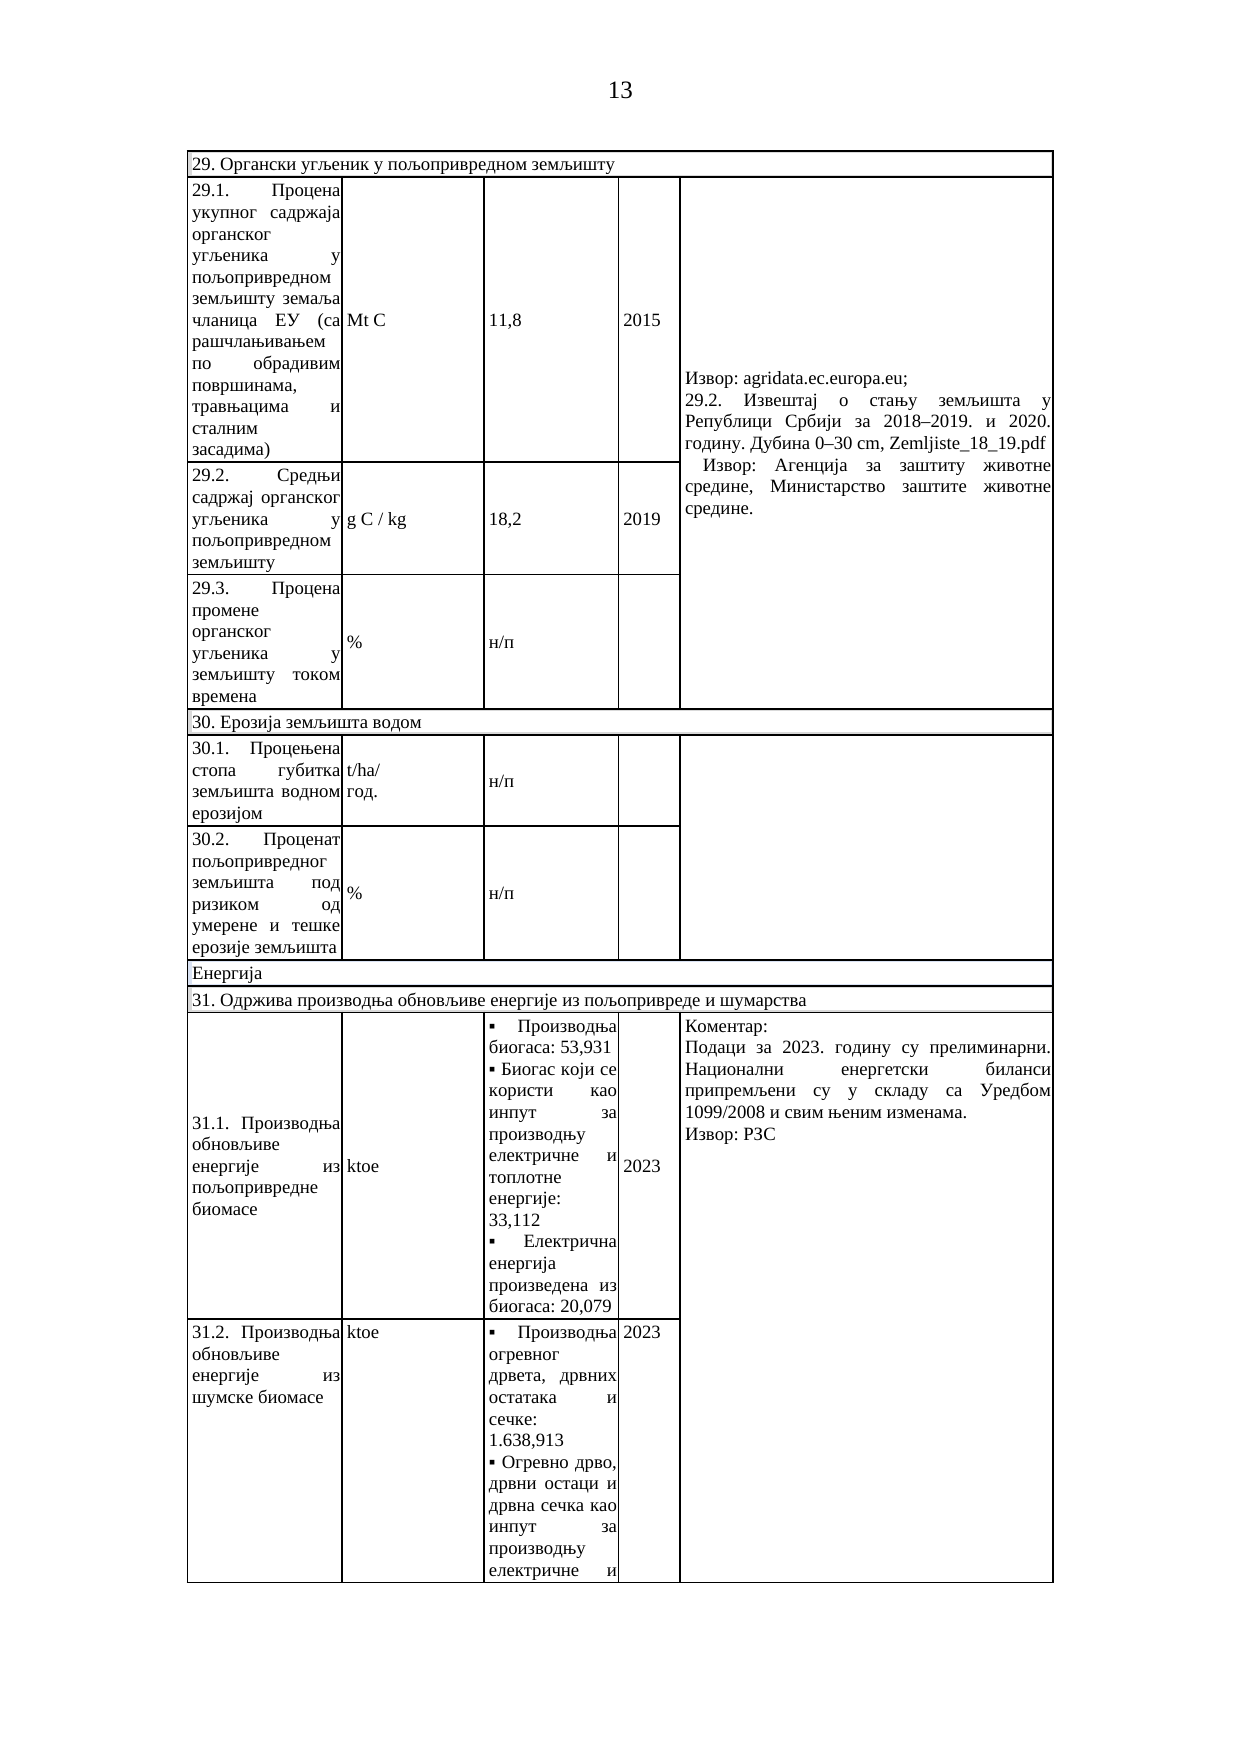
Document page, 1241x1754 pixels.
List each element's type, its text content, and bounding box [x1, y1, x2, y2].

table_cell Mt C [343, 178, 483, 461]
table_cell 30. Ерозија земљишта водом [188, 710, 1052, 734]
table_cell 29.3. Процена промене органског угљеника у земљишту током времена [188, 575, 341, 708]
table_cell 2019 [619, 463, 679, 574]
table_cell 18,2 [485, 463, 618, 574]
table_cell 2023 [619, 1320, 679, 1582]
table_cell Извор: agridata.ec.europa.eu; 29.2. Извештај о стању земљишта у Републици Србији за 2018–2019. и 2020. годину. Дубина 0–30 cm, Zemljiste_18_19.pdf Извор: Агенција за заштиту животне средине, Министарство заштите животне средине. [681, 178, 1052, 708]
table_cell [681, 736, 1052, 959]
table_cell 30.2. Проценат пољопривредног земљишта под ризиком од умерене и тешке ерозије земљишта [188, 827, 341, 959]
table_cell t/ha/ год. [343, 736, 483, 825]
table_cell 2015 [619, 178, 679, 461]
table_cell [619, 736, 679, 825]
table_cell [619, 575, 679, 708]
table_cell % [343, 575, 483, 708]
table_cell ▪ Производња биогаса: 53,931 ▪ Биогас који се користи као инпут за производњу електричне и топлотне енергије: 33,112 ▪ Електрична енергија произведена из биогаса: 20,079 [485, 1013, 618, 1318]
table_cell 2023 [619, 1013, 679, 1318]
table_cell ktoe [343, 1320, 483, 1582]
table_cell Енергија [188, 961, 1052, 985]
table_cell н/п [485, 827, 618, 959]
table_cell ktoe [343, 1013, 483, 1318]
table_cell [619, 827, 679, 959]
table_cell 30.1. Процењена стопа губитка земљишта водном ерозијом [188, 736, 341, 825]
table_cell 29. Органски угљеник у пољопривредном земљишту [188, 152, 1052, 176]
table_cell 31.1. Производња обновљиве енергије из пољопривредне биомасе [188, 1013, 341, 1318]
table_cell 11,8 [485, 178, 618, 461]
table_cell 31. Одржива производња обновљиве енергије из пољопривреде и шумарства [188, 987, 1052, 1012]
table_cell Коментар: Подаци за 2023. годину су прелиминарни. Национални енергетски биланси припремљени су у складу са Уредбом 1099/2008 и свим њеним изменама. Извор: РЗС [681, 1013, 1052, 1582]
table_cell н/п [485, 736, 618, 825]
table_cell % [343, 827, 483, 959]
table_cell g C / kg [343, 463, 483, 574]
table_cell 29.2. Средњи садржај органског угљеника у пољопривредном земљишту [188, 463, 341, 574]
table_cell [485, 1320, 618, 1582]
table_cell н/п [485, 575, 618, 708]
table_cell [188, 1320, 341, 1582]
table_cell 29.1. Процена укупног садржаја органског угљеника у пољопривредном земљишту земаља чланица ЕУ (са рашчлањивањем по обрадивим површинама, травњацима и сталним засадима) [188, 178, 341, 461]
